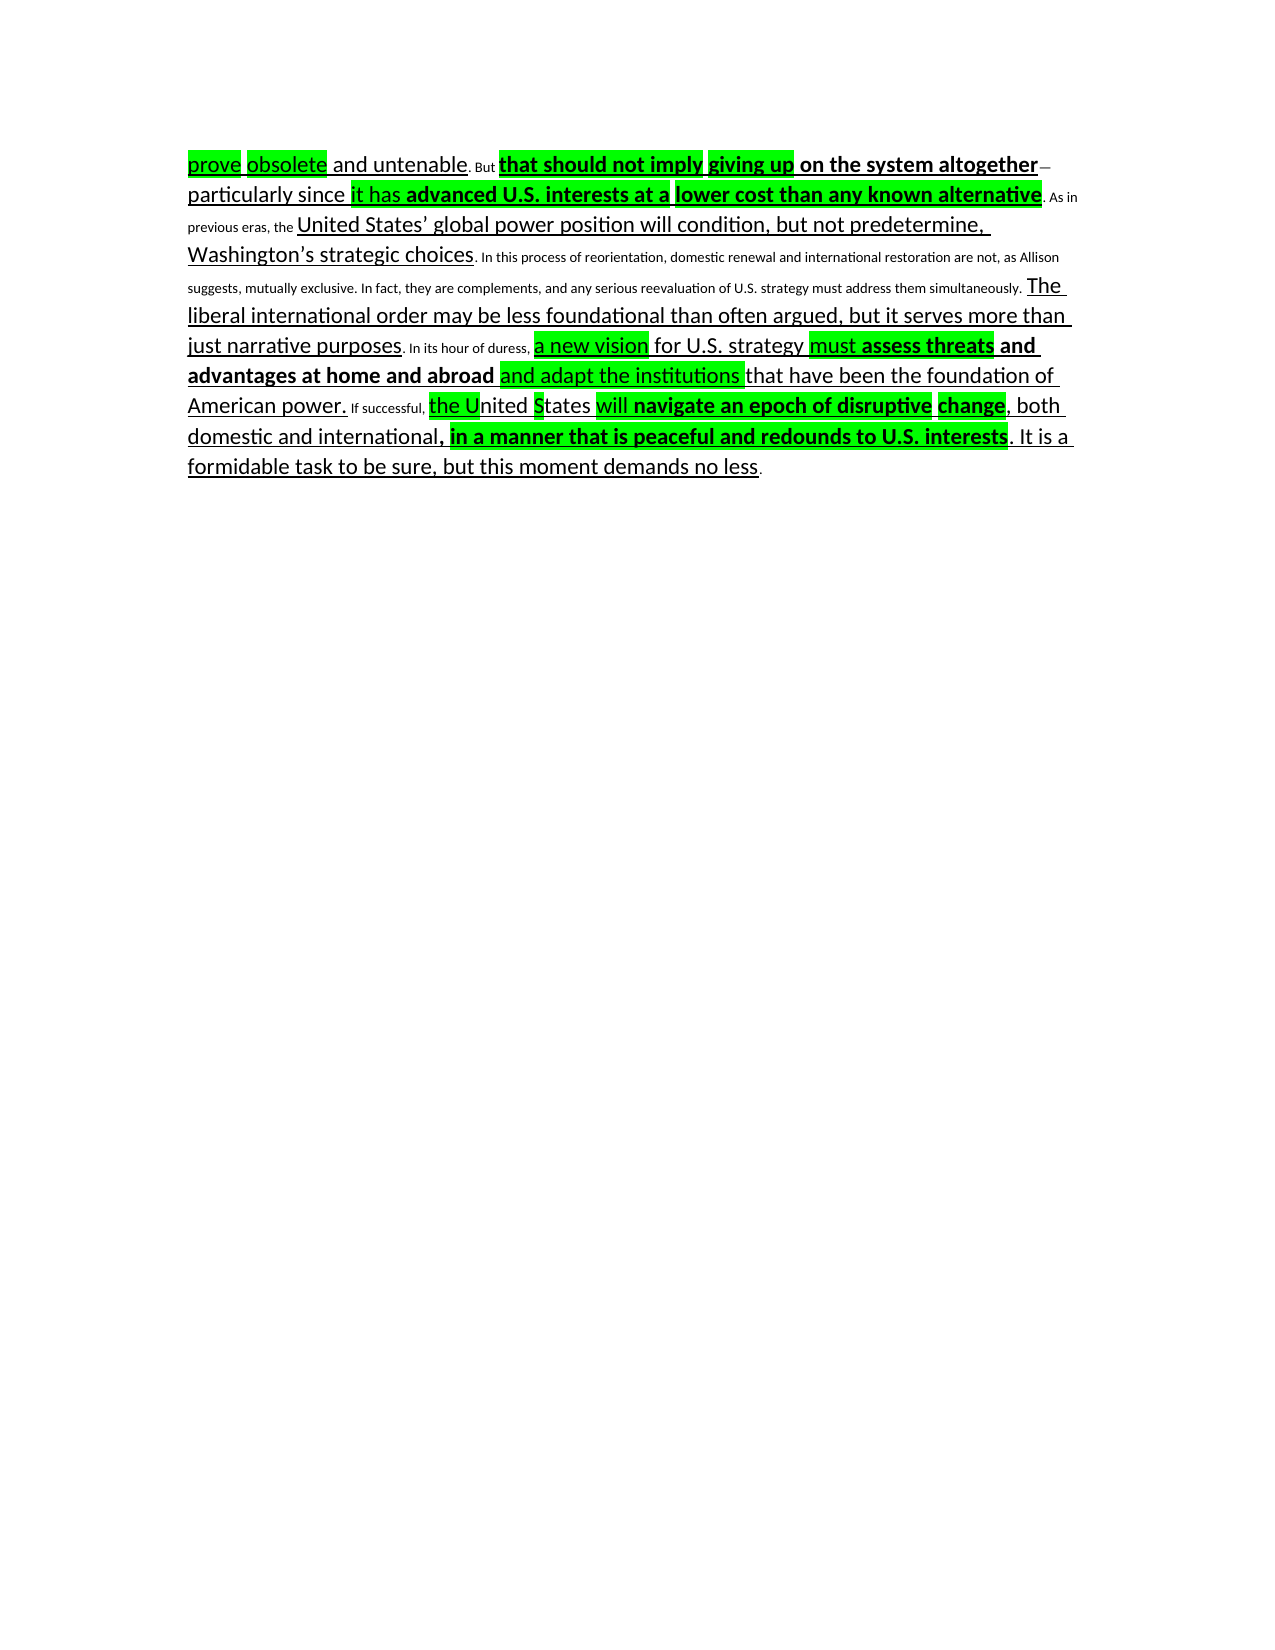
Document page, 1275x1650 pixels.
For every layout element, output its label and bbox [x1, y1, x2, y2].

text [187, 150, 1087, 480]
